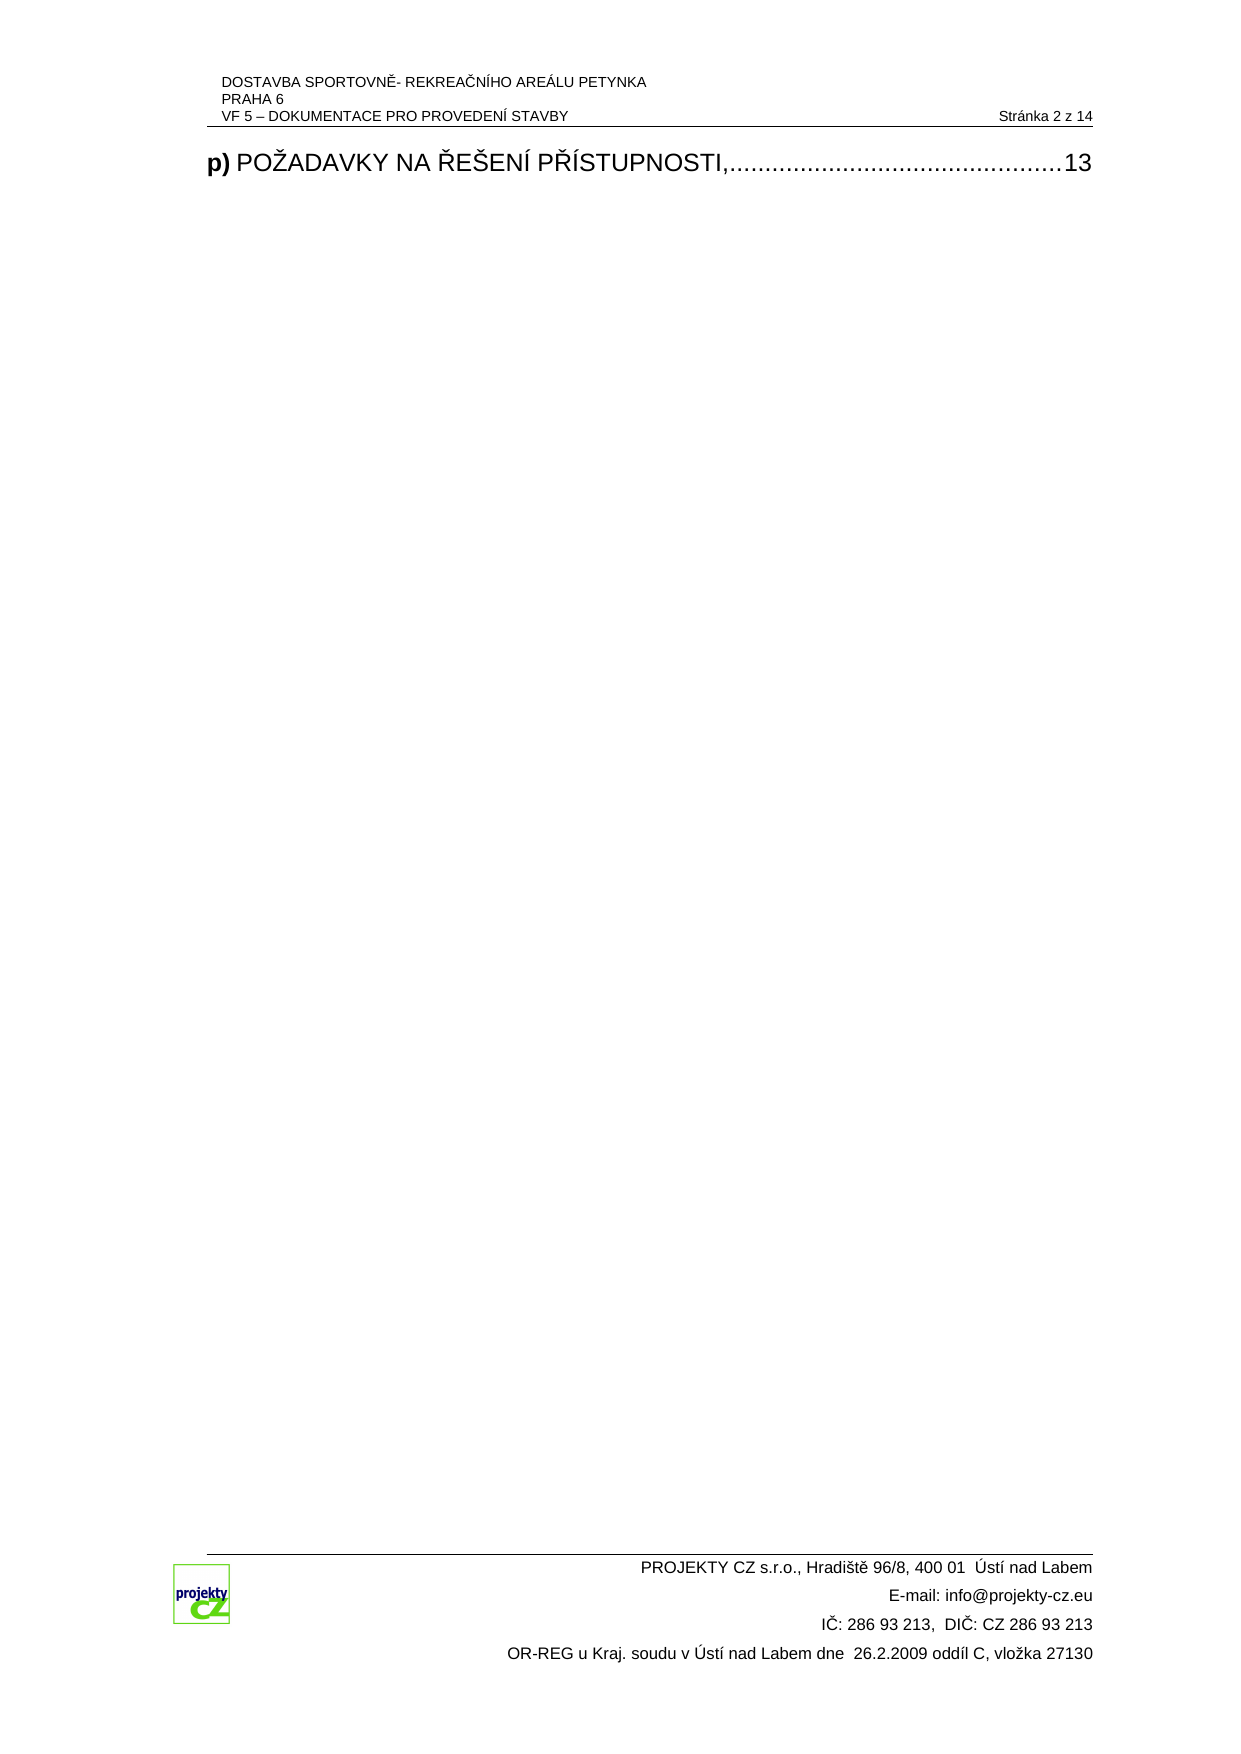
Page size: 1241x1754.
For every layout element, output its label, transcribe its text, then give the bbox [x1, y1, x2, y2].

text p) POŽADAVKY NA ŘEŠENÍ PŘÍSTUPNOSTI, 13 [207, 148, 1093, 176]
picture [170, 1562, 233, 1627]
